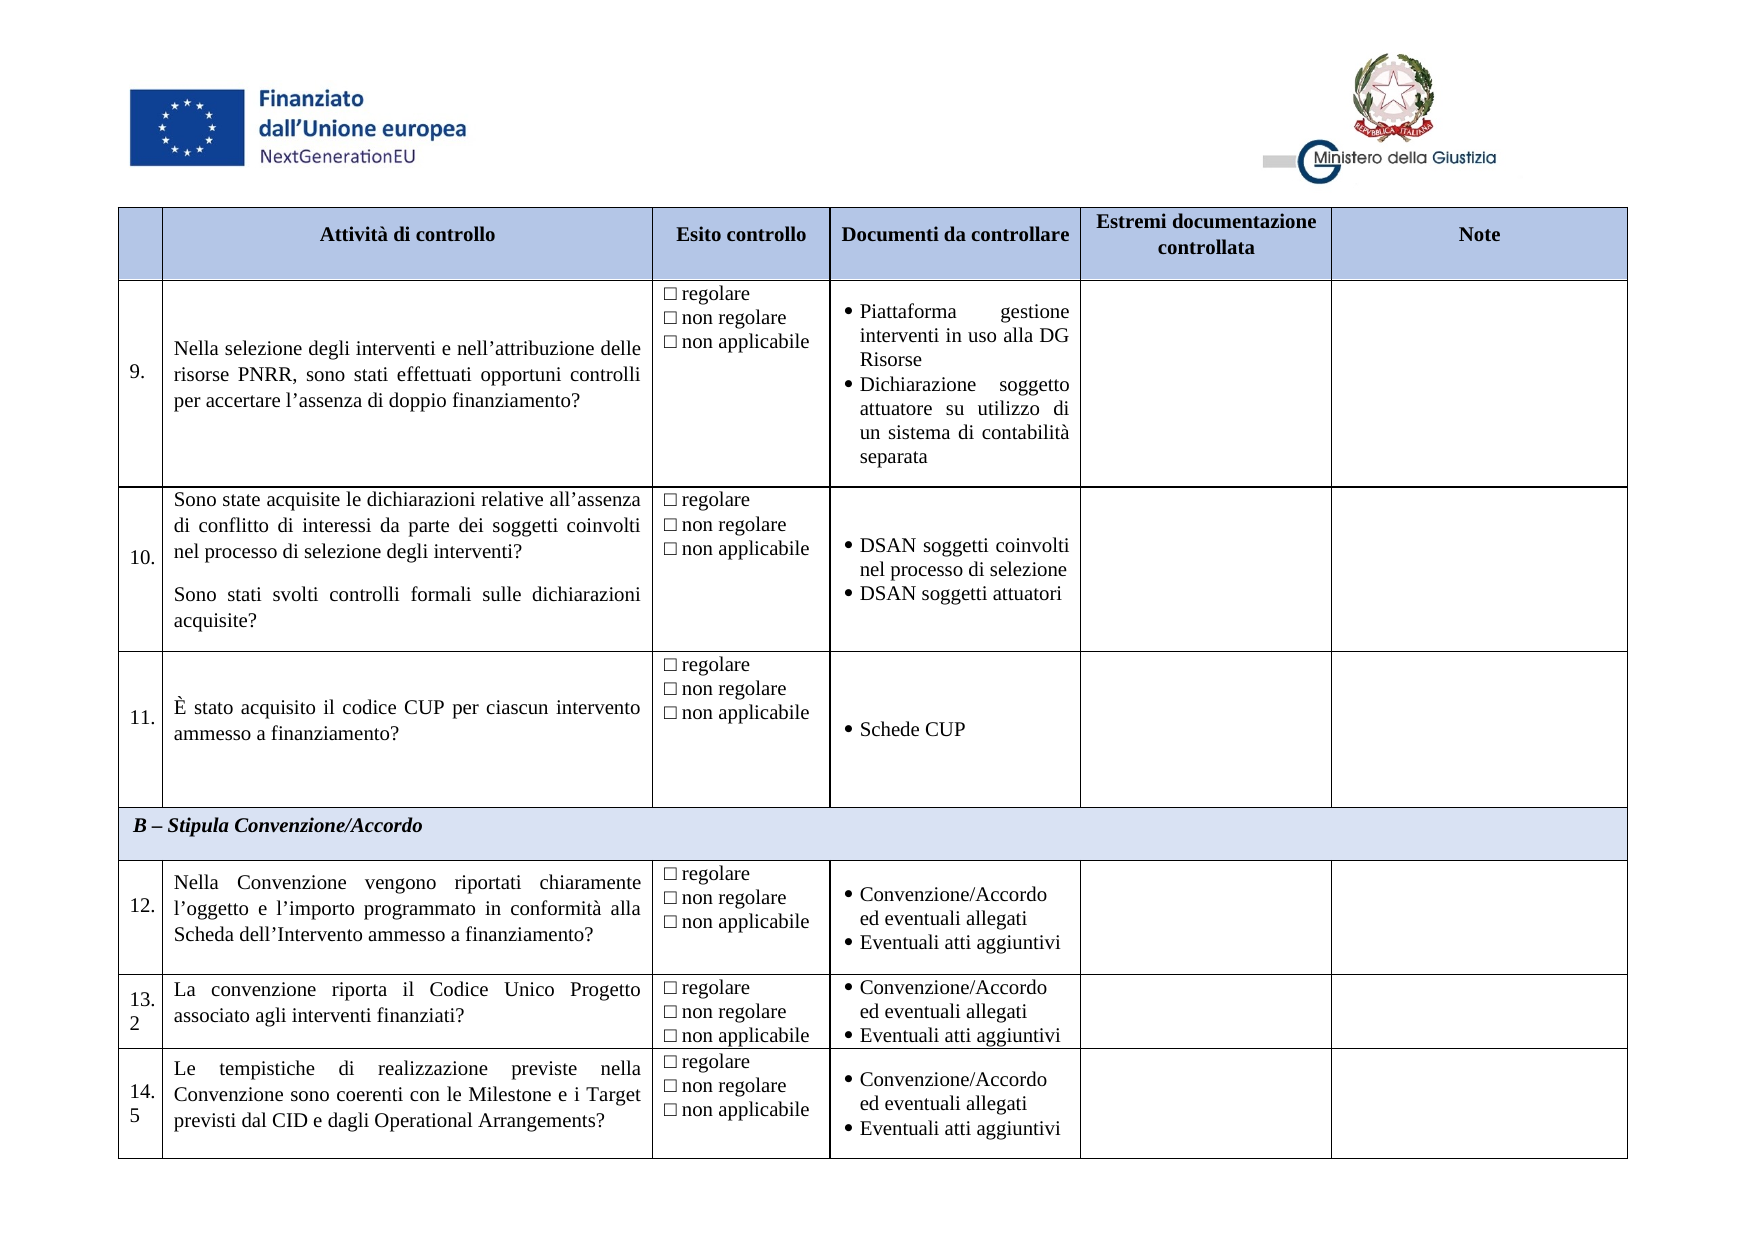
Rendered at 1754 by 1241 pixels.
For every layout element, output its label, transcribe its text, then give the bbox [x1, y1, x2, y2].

table_cell [1081, 1049, 1331, 1158]
table_cell □ regolare □ non regolare □ non applicabile [653, 1049, 829, 1158]
table_cell □ regolare □ non regolare □ non applicabile [653, 861, 829, 974]
table_cell Nella Convenzione vengono riportati chiaramente l’oggetto e l’importo programmato in conformità alla Scheda dell’Intervento ammesso a finanziamento? [163, 861, 652, 974]
table_cell Nella selezione degli interventi e nell’attribuzione delle risorse PNRR, sono stati effettuati opportuni controlli per accertare l’assenza di doppio finanziamento? [163, 281, 652, 486]
table_cell [1332, 488, 1627, 651]
table_cell [1081, 488, 1331, 651]
table_cell Schede CUP [831, 652, 1080, 807]
table_header Attività di controllo [163, 208, 652, 279]
table_header Estremi documentazione controllata [1081, 208, 1331, 279]
table_cell [119, 281, 162, 486]
table_cell Le tempistiche di realizzazione previste nella Convenzione sono coerenti con le Milestone e i Target previsti dal CID e dagli Operational Arrangements? [163, 1049, 652, 1158]
table_cell [1332, 861, 1627, 974]
table_cell [1332, 652, 1627, 807]
table_cell 2 [119, 975, 162, 1047]
table_cell [1081, 652, 1331, 807]
table_cell □ regolare □ non regolare □ non applicabile [653, 975, 829, 1047]
table_cell [1081, 861, 1331, 974]
table_cell È stato acquisito il codice CUP per ciascun intervento ammesso a finanziamento? [163, 652, 652, 807]
table_cell [1332, 1049, 1627, 1158]
table_cell [1332, 975, 1627, 1047]
table_cell [1081, 975, 1331, 1047]
table_cell La convenzione riporta il Codice Unico Progetto associato agli interventi finanziati? [163, 975, 652, 1047]
table_cell [119, 652, 162, 807]
table_cell B – Stipula Convenzione/Accordo [119, 808, 1627, 860]
table_cell Convenzione/Accordo ed eventuali allegati Eventuali atti aggiuntivi [831, 861, 1080, 974]
table_cell Sono state acquisite le dichiarazioni relative all’assenza di conflitto di interessi da parte dei soggetti coinvolti nel processo di selezione degli interventi? Sono stati svolti controlli formali sulle dichiarazioni acquisite? [163, 488, 652, 651]
table_cell [119, 861, 162, 974]
table_header Documenti da controllare [831, 208, 1080, 279]
table_cell DSAN soggetti coinvolti nel processo di selezione DSAN soggetti attuatori [831, 488, 1080, 651]
table_header [119, 208, 162, 279]
table_cell □ regolare □ non regolare □ non applicabile [653, 652, 829, 807]
table_cell Convenzione/Accordo ed eventuali allegati Eventuali atti aggiuntivi [831, 975, 1080, 1047]
table_header Esito controllo [653, 208, 829, 279]
table_cell Piattaforma gestione interventi in uso alla DG Risorse Dichiarazione soggetto attuatore su utilizzo di un sistema di contabilità separata [831, 281, 1080, 486]
table_cell □ regolare □ non regolare □ non applicabile [653, 488, 829, 651]
table_cell [1081, 281, 1331, 486]
picture [118, 80, 485, 176]
table_cell [1332, 281, 1627, 486]
table_cell □ regolare □ non regolare □ non applicabile [653, 281, 829, 486]
picture [1200, 41, 1605, 207]
table_cell [119, 488, 162, 651]
table_cell Convenzione/Accordo ed eventuali allegati Eventuali atti aggiuntivi [831, 1049, 1080, 1158]
table_cell 5 [119, 1049, 162, 1158]
table_header Note [1332, 208, 1627, 279]
